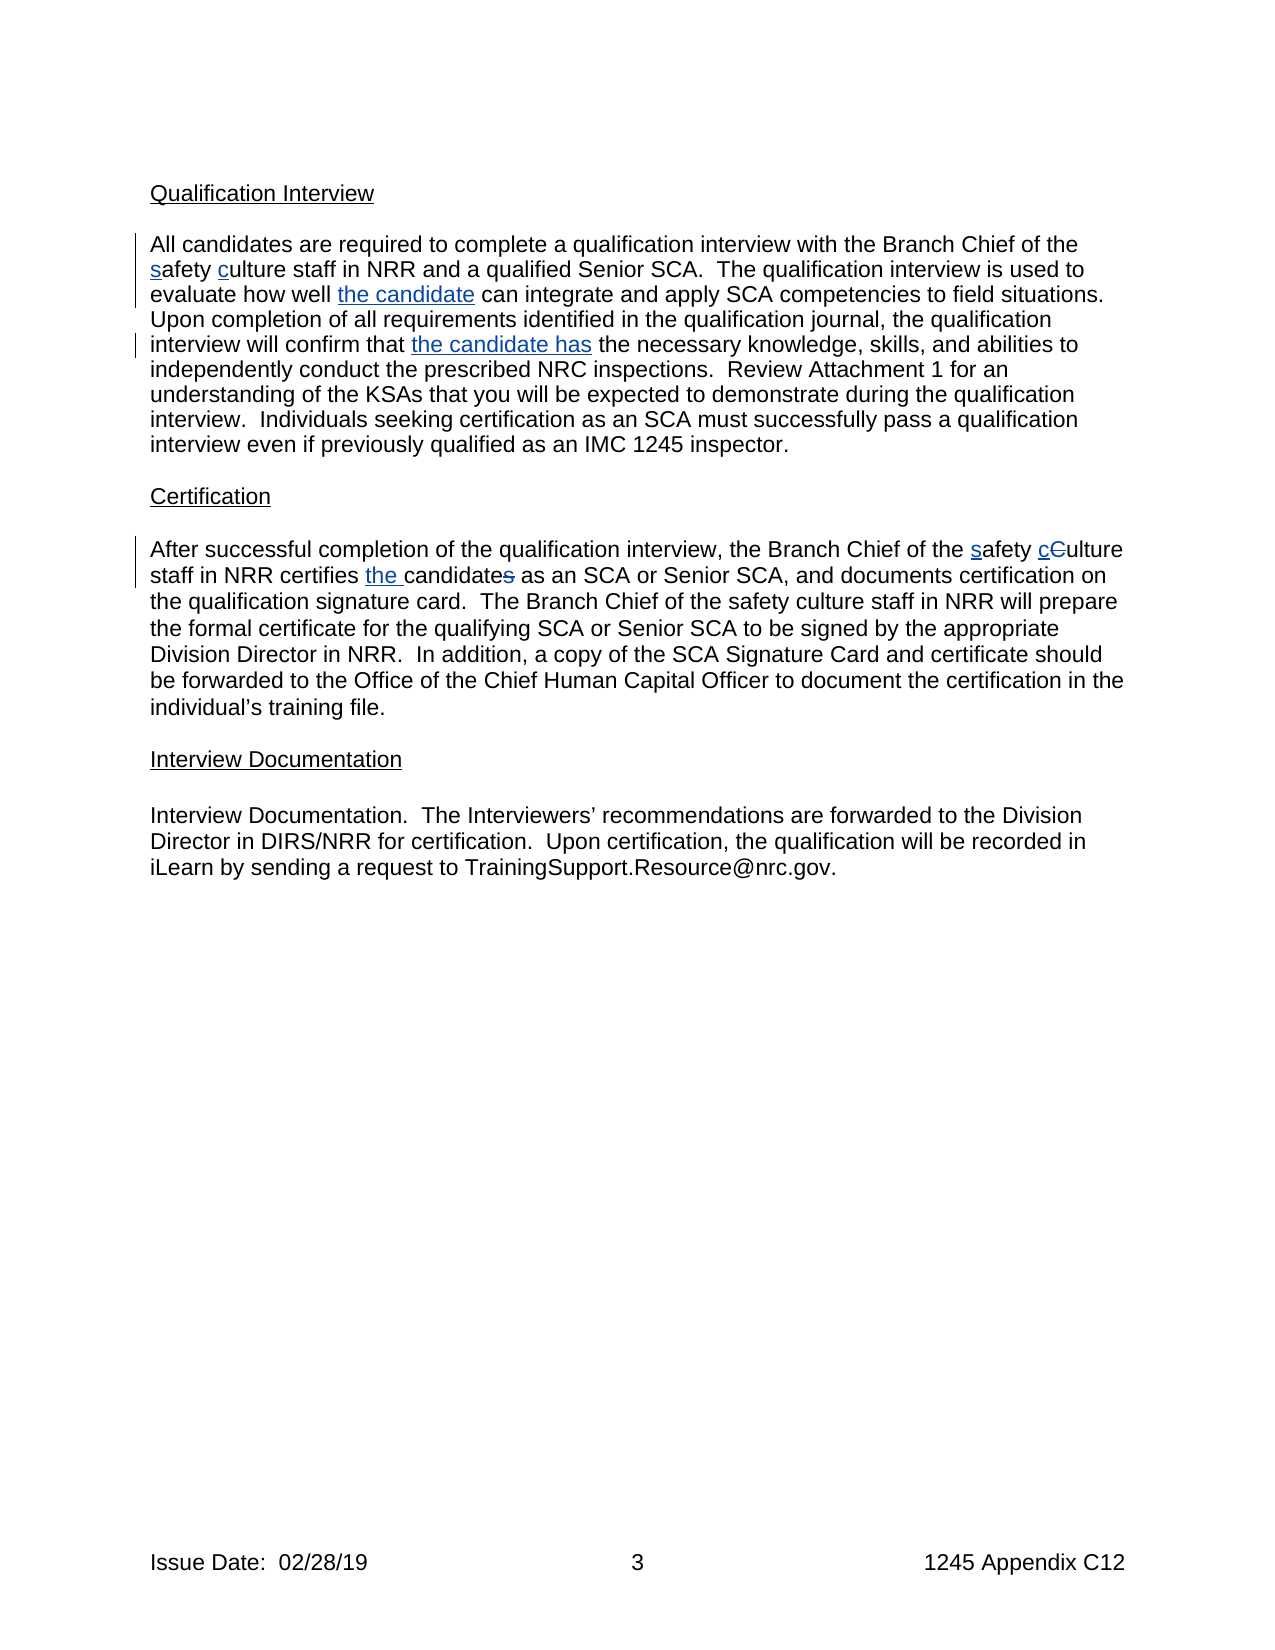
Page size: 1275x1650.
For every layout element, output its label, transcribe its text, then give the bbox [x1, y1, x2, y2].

text All candidates are required to complete a qualification interview with the Branch Chief of the afety ulture staff in NRR and a qualified Senior SCA. The qualification interview is used to evaluate how well can integrate and apply SCA competencies to field situations. Upon completion of all requirements identified in the qualification journal, the qualification interview will confirm that the necessary knowledge, skills, and abilities to independently conduct the prescribed NRC inspections. Review Attachment 1 for an understanding of the KSAs that you will be expected to demonstrate during the qualification interview. Individuals seeking certification as an SCA must successfully pass a qualification interview even if previously qualified as an IMC 1245 inspector. [150, 233, 1125, 458]
text Interview Documentation [150, 746, 1125, 773]
text Interview Documentation. The Interviewers’ recommendations are forwarded to the Division Director in DIRS/NRR for certification. Upon certification, the qualification will be recorded in iLearn by sending a request to TrainingSupport.Resource@nrc.gov. [150, 802, 1125, 881]
text Certification [150, 483, 1125, 509]
text Qualification Interview [150, 180, 1125, 207]
text After successful completion of the qualification interview, the Branch Chief of the afety ulture staff in NRR certifies candidate as an SCA or Senior SCA, and documents certification on the qualification signature card. The Branch Chief of the safety culture staff in NRR will prepare the formal certificate for the qualifying SCA or Senior SCA to be signed by the appropriate Division Director in NRR. In addition, a copy of the SCA Signature Card and certificate should be forwarded to the Office of the Chief Human Capital Officer to document the certification in the individual’s training file. [150, 536, 1125, 720]
